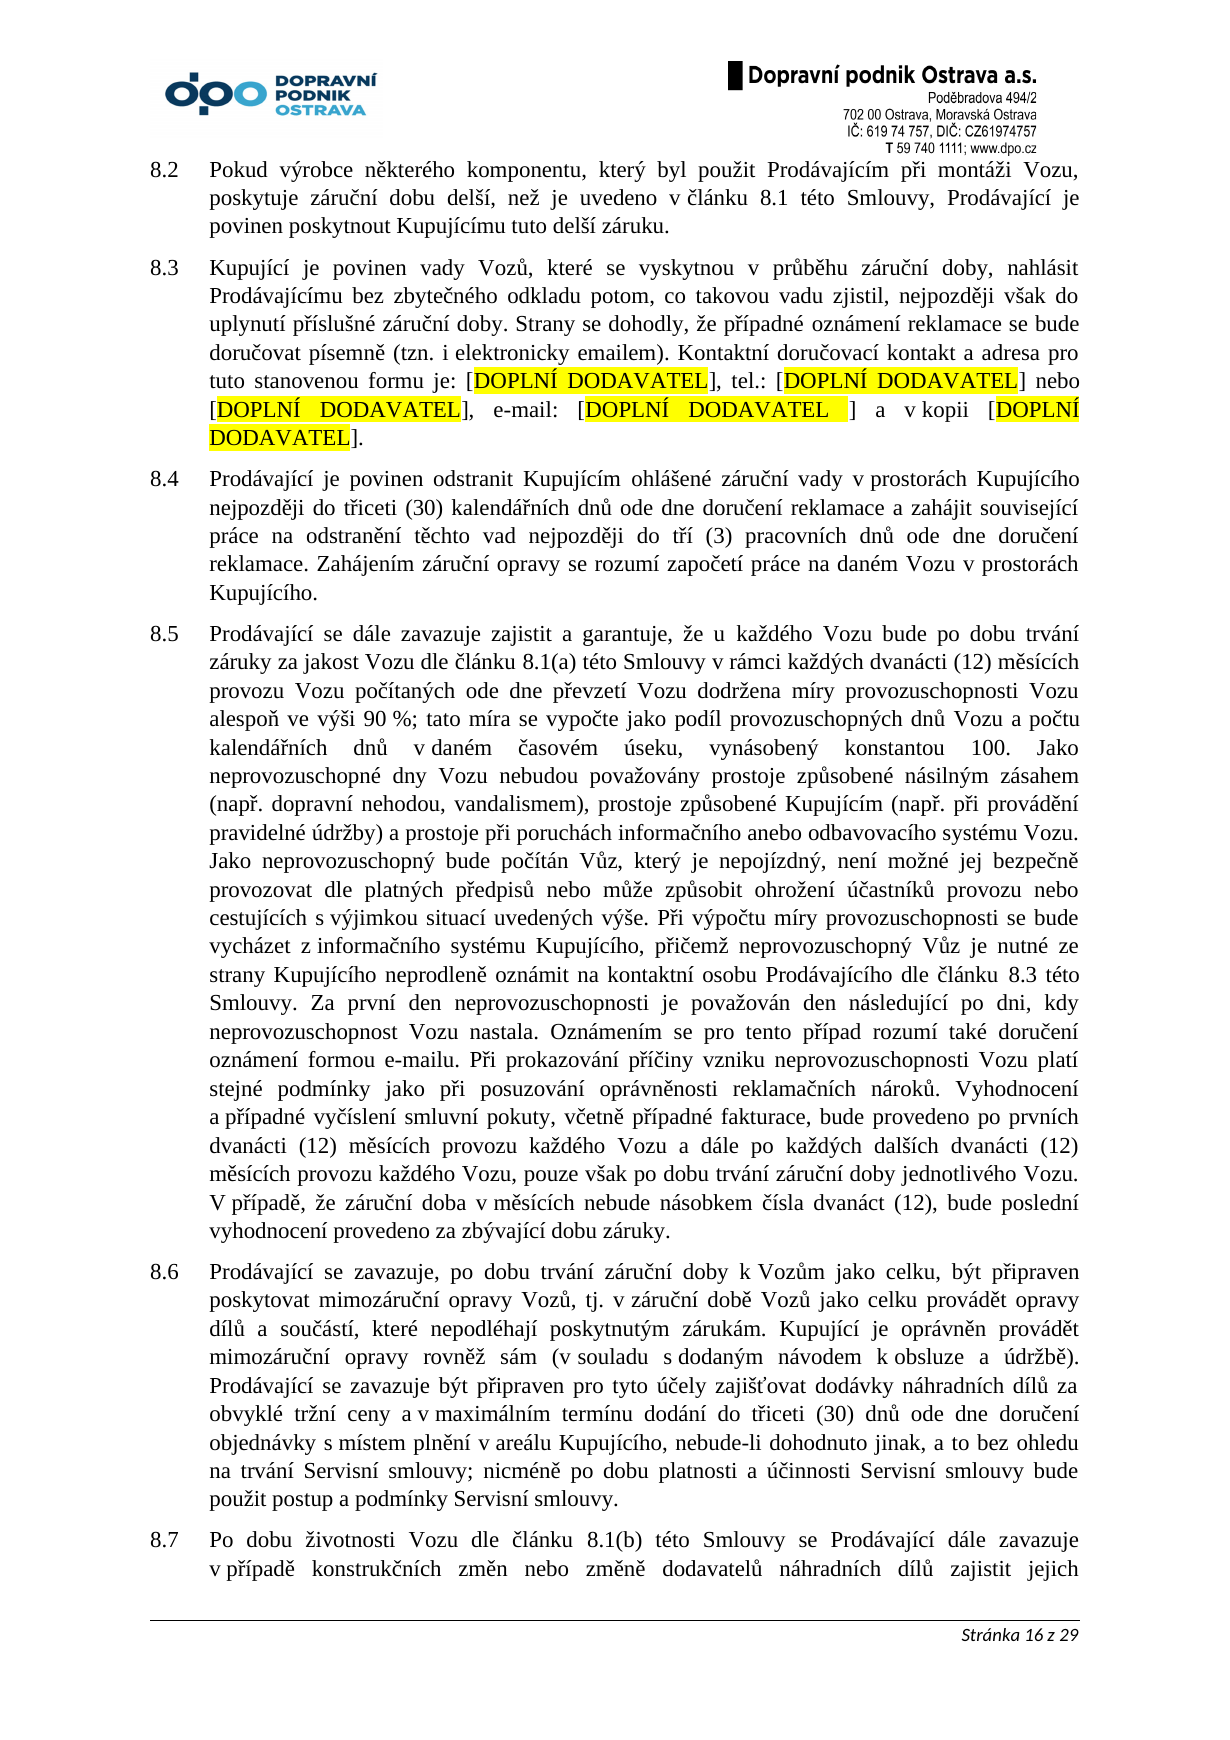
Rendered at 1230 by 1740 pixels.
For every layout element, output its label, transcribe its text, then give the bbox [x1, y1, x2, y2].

picture [150, 59, 384, 139]
picture [728, 61, 1037, 156]
text Prodávající se dále zavazuje zajistit a garantuje, že u každého Vozu bude po dobu trvání záruky za jakost Vozu dle článku 8.1(a) této Smlouvy v rámci každých dvanácti (12) měsících provozu Vozu počítaných ode dne převzetí Vozu dodržena míry provozuschopnosti Vozu alespoň ve výši 90 %; tato míra se vypočte jako podíl provozuschopných dnů Vozu a počtu kalendářních dnů v daném časovém úseku, vynásobený konstantou 100. Jako neprovozuschopné dny Vozu nebudou považovány prostoje způsobené násilným zásahem (např. dopravní nehodou, vandalismem), prostoje způsobené Kupujícím (např. při provádění pravidelné údržby) a prostoje při poruchách informačního anebo odbavovacího systému Vozu. Jako neprovozuschopný bude počítán Vůz, který je nepojízdný, není možné jej bezpečně provozovat dle platných předpisů nebo může způsobit ohrožení účastníků provozu nebo cestujících s výjimkou situací uvedených výše. Při výpočtu míry provozuschopnosti se bude vycházet z informačního systému Kupujícího, přičemž neprovozuschopný Vůz je nutné ze strany Kupujícího neprodleně oznámit na kontaktní osobu Prodávajícího dle článku 8.3 této Smlouvy. Za první den neprovozuschopnosti je považován den následující po dni, kdy neprovozuschopnost Vozu nastala. Oznámením se pro tento případ rozumí také doručení oznámení formou e-mailu. Při prokazování příčiny vzniku neprovozuschopnosti Vozu platí stejné podmínky jako při posuzování oprávněnosti reklamačních nároků. Vyhodnocení a případné vyčíslení smluvní pokuty, včetně případné fakturace, bude provedeno po prvních dvanácti (12) měsících provozu každého Vozu a dále po každých dalších dvanácti (12) měsících provozu každého Vozu, pouze však po dobu trvání záruční doby jednotlivého Vozu. V případě, že záruční doba v měsících nebude násobkem čísla dvanáct (12), bude poslední vyhodnocení provedeno za zbývající dobu záruky. [150, 620, 1080, 1243]
text Prodávající je povinen odstranit Kupujícím ohlášené záruční vady v prostorách Kupujícího nejpozději do třiceti (30) kalendářních dnů ode dne doručení reklamace a zahájit související práce na odstranění těchto vad nejpozději do tří (3) pracovních dnů ode dne doručení reklamace. Zahájením záruční opravy se rozumí započetí práce na daném Vozu v prostorách Kupujícího. [150, 465, 1080, 605]
text Pokud výrobce některého komponentu, který byl použit Prodávajícím při montáži Vozu, poskytuje záruční dobu delší, než je uvedeno v článku 8.1 této Smlouvy, Prodávající je povinen poskytnout Kupujícímu tuto delší záruku. [150, 156, 1080, 239]
text Kupující je povinen vady Vozů, které se vyskytnou v průběhu záruční doby, nahlásit Prodávajícímu bez zbytečného odkladu potom, co takovou vadu zjistil, nejpozději však do uplynutí příslušné záruční doby. Strany se dohodly, že případné oznámení reklamace se bude doručovat písemně (tzn. i elektronicky emailem). Kontaktní doručovací kontakt a adresa pro tuto stanovenou formu je: [DOPLNÍ DODAVATEL], tel.: [DOPLNÍ DODAVATEL] nebo [DOPLNÍ DODAVATEL], e-mail: [DOPLNÍ DODAVATEL ] a v kopii [DOPLNÍ DODAVATEL]. [150, 253, 1080, 451]
text Prodávající se zavazuje, po dobu trvání záruční doby k Vozům jako celku, být připraven poskytovat mimozáruční opravy Vozů, tj. v záruční době Vozů jako celku provádět opravy dílů a součástí, které nepodléhají poskytnutým zárukám. Kupující je oprávněn provádět mimozáruční opravy rovněž sám (v souladu s dodaným návodem k obsluze a údržbě). Prodávající se zavazuje být připraven pro tyto účely zajišťovat dodávky náhradních dílů za obvyklé tržní ceny a v maximálním termínu dodání do třiceti (30) dnů ode dne doručení objednávky s místem plnění v areálu Kupujícího, nebude-li dohodnuto jinak, a to bez ohledu na trvání Servisní smlouvy; nicméně po dobu platnosti a účinnosti Servisní smlouvy bude použit postup a podmínky Servisní smlouvy. [150, 1258, 1080, 1512]
